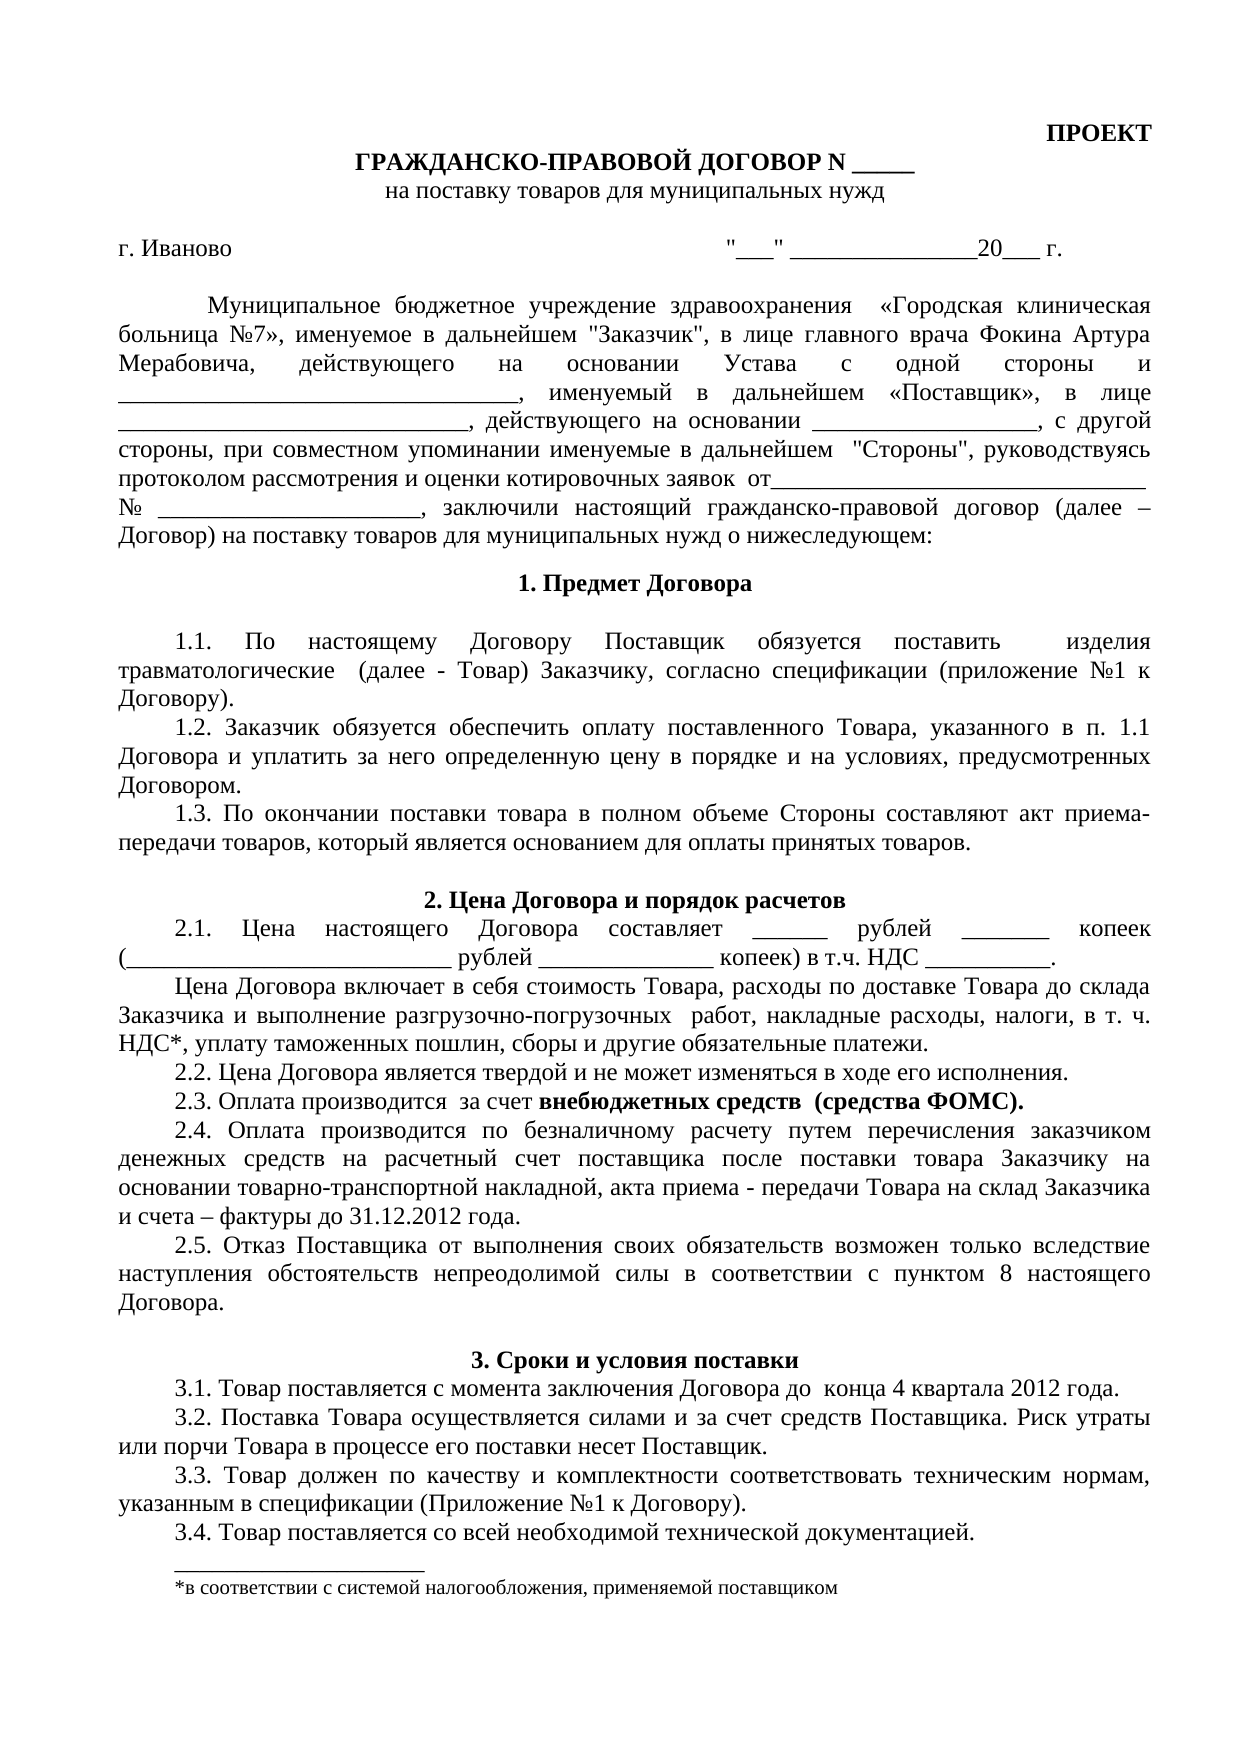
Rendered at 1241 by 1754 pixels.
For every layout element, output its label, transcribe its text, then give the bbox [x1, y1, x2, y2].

text на поставку товаров для муниципальных нужд [118, 176, 1152, 204]
text ПРОЕКТ [118, 118, 1152, 147]
text 1. Предмет Договора [118, 568, 1152, 597]
text 2.2. Цена Договора является твердой и не может изменяться в ходе его исполнения. [118, 1057, 1152, 1086]
text № _____________________, заключили настоящий гражданско-правовой договор (далее – Договор) на поставку товаров для муниципальных нужд о нижеследующем: [118, 492, 1152, 549]
text 1.2. Заказчик обязуется обеспечить оплату поставленного Товара, указанного в п. 1.1 Договора и уплатить за него определенную цену в порядке и на условиях, предусмотренных Договором. [118, 712, 1152, 798]
text 3.4. Товар поставляется со всей необходимой технической документацией. [118, 1517, 1152, 1546]
text 2.4. Оплата производится по безналичному расчету путем перечисления заказчиком денежных средств на расчетный счет поставщика после поставки товара Заказчику на основании товарно-транспортной накладной, акта приема - передачи Товара на склад Заказчика и счета – фактуры до 31.12.2012 года. [118, 1115, 1152, 1230]
text 3.2. Поставка Товара осуществляется силами и за счет средств Поставщика. Риск утраты или порчи Товара в процессе его поставки несет Поставщик. [118, 1402, 1152, 1460]
text ГРАЖДАНСКО-ПРАВОВОЙ ДОГОВОР N _____ [118, 147, 1152, 176]
text 3.1. Товар поставляется с момента заключения Договора до конца 4 квартала 2012 года. [118, 1373, 1152, 1402]
text 2.3. Оплата производится за счет внебюджетных средств (средства ФОМС). [118, 1086, 1152, 1115]
text 3. Сроки и условия поставки [118, 1345, 1152, 1373]
text *в соответствии с системой налогообложения, применяемой поставщиком [118, 1575, 1152, 1599]
text 1.1. По настоящему Договору Поставщик обязуется поставить изделия травматологические (далее - Товар) Заказчику, согласно спецификации (приложение №1 к Договору). [118, 626, 1152, 712]
text 2.1. Цена настоящего Договора составляет ______ рублей _______ копеек (__________________________ рублей ______________ копеек) в т.ч. НДС __________. [118, 913, 1152, 971]
text Муниципальное бюджетное учреждение здравоохранения «Городская клиническая больница №7», именуемое в дальнейшем "Заказчик", в лице главного врача Фокина Артура Мерабовича, действующего на основании Устава с одной стороны и ________________________________, именуемый в дальнейшем «Поставщик», в лице ____________________________, действующего на основании __________________, с другой стороны, при совместном упоминании именуемые в дальнейшем "Стороны", руководствуясь протоколом рассмотрения и оценки котировочных заявок от______________________________ [118, 291, 1152, 492]
text Цена Договора включает в себя стоимость Товара, расходы по доставке Товара до склада Заказчика и выполнение разгрузочно-погрузочных работ, накладные расходы, налоги, в т. ч. НДС*, уплату таможенных пошлин, сборы и другие обязательные платежи. [118, 971, 1152, 1057]
text ____________________ [118, 1546, 1152, 1575]
text 1.3. По окончании поставки товара в полном объеме Стороны составляют акт приема-передачи товаров, который является основанием для оплаты принятых товаров. [118, 798, 1152, 856]
text 2.5. Отказ Поставщика от выполнения своих обязательств возможен только вследствие наступления обстоятельств непреодолимой силы в соответствии с пунктом 8 настоящего Договора. [118, 1230, 1152, 1316]
text 3.3. Товар должен по качеству и комплектности соответствовать техническим нормам, указанным в спецификации (Приложение №1 к Договору). [118, 1460, 1152, 1517]
text г. Иваново "___" _______________20___ г. [118, 233, 1152, 262]
text 2. Цена Договора и порядок расчетов [118, 885, 1152, 913]
